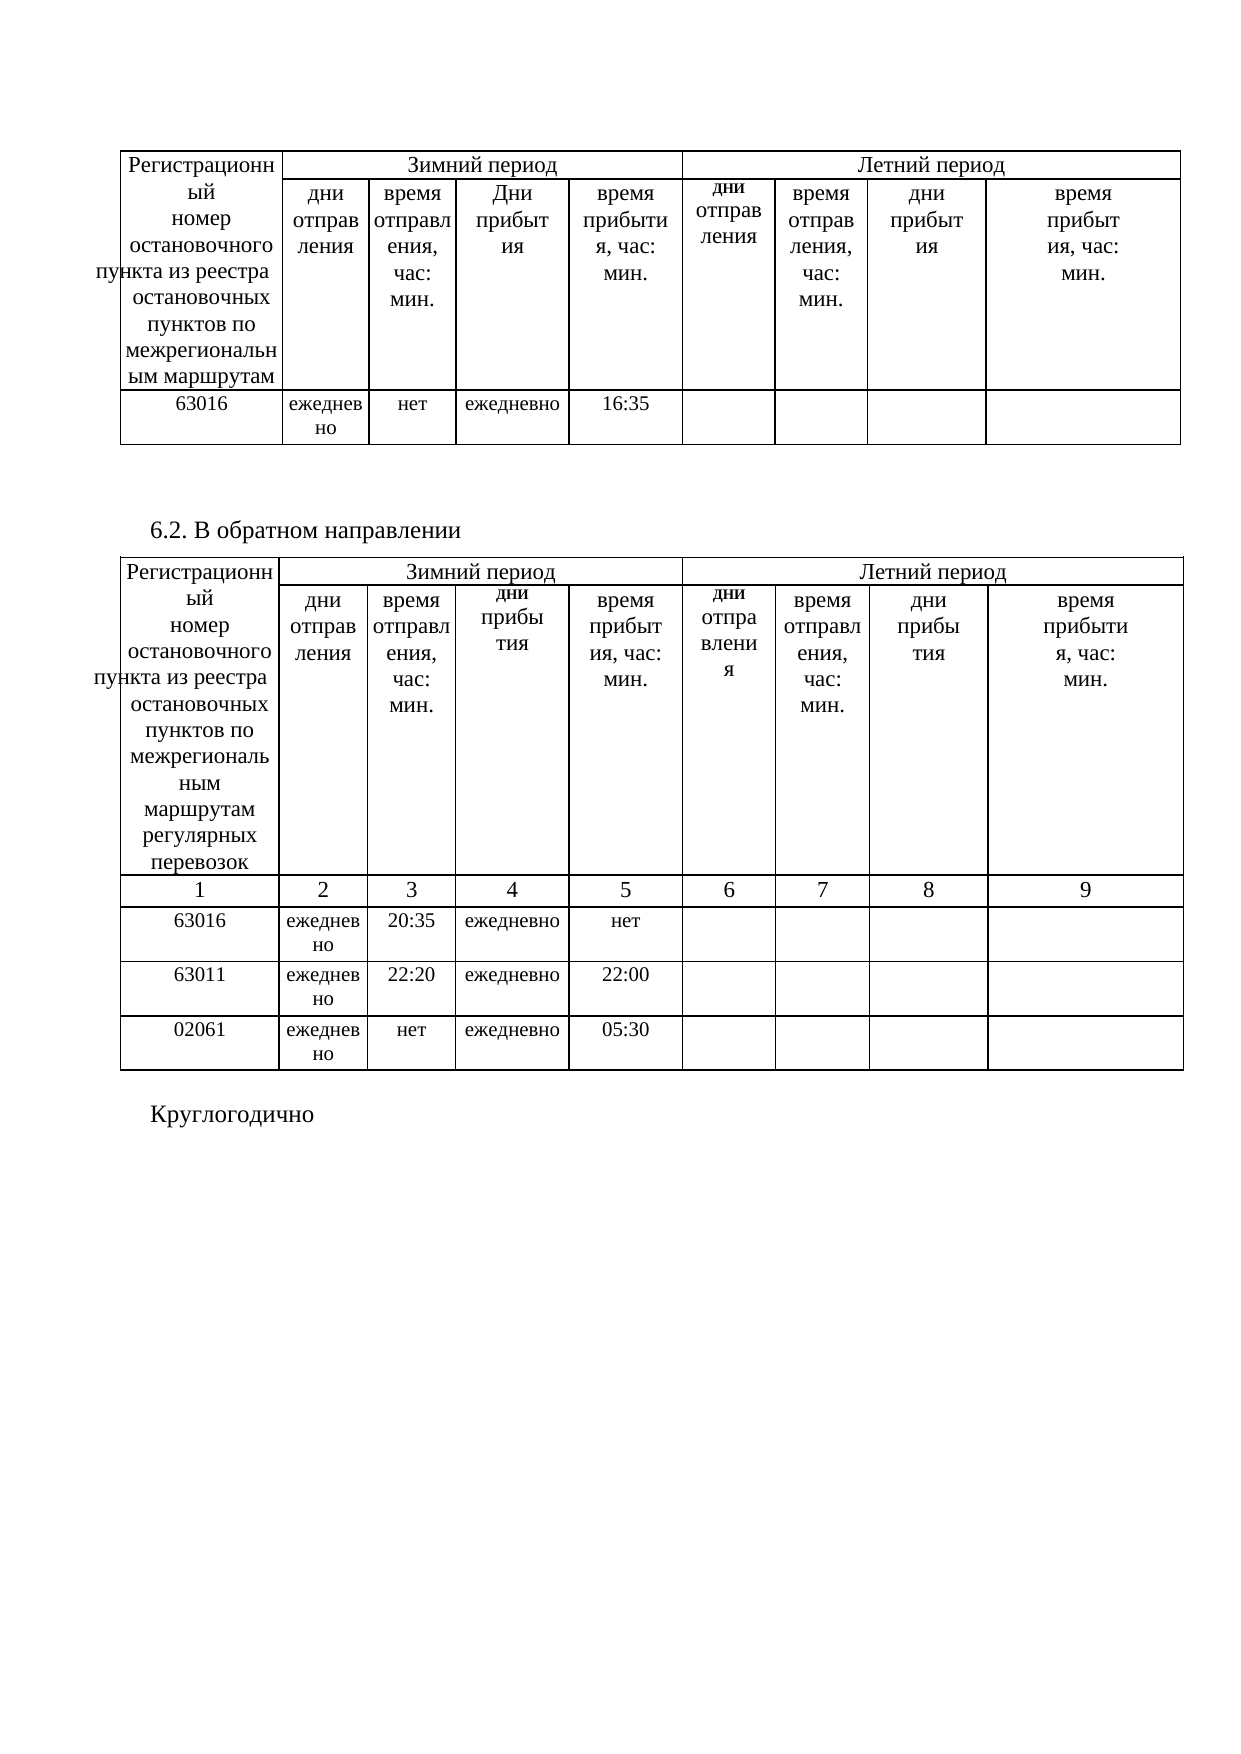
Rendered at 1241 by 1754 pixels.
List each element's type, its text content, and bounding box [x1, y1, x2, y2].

table_cell 7 [776, 876, 869, 906]
table_cell 8 [870, 876, 987, 906]
table_cell Дни прибыт ия [457, 180, 568, 389]
table_cell 05:30 [570, 1017, 682, 1069]
table_cell 5 [570, 876, 682, 906]
table_cell нет [368, 1017, 455, 1069]
table_cell 9 [989, 876, 1183, 906]
table_cell время отправл ения, час: мин. [776, 586, 869, 874]
table_cell [683, 908, 775, 961]
table_cell [776, 1017, 869, 1069]
table_cell время прибыти я, час: мин. [989, 586, 1183, 874]
table_cell 63016 [121, 908, 278, 961]
table_cell 22:20 [368, 962, 455, 1015]
table_cell 63011 [121, 962, 278, 1015]
table_cell 63016 [121, 391, 282, 444]
table_cell 6 [683, 876, 775, 906]
table_cell ДНИ прибы тия [456, 586, 568, 874]
table_cell [989, 962, 1183, 1015]
table_cell дни отправ ления [280, 586, 367, 874]
table_cell ежедневно [456, 962, 568, 1015]
table_cell нет [370, 391, 455, 444]
table_header Регистрационный номер остановочного пункта из реестра остановочных пунктов по межрегиональным маршрутам регулярных перевозок [121, 558, 278, 874]
table_cell время отправ ления, час: мин. [776, 180, 867, 389]
table_cell ежедневно [456, 908, 568, 961]
table_cell 1 [121, 876, 278, 906]
table_cell ежедневно [283, 391, 368, 444]
table_cell ДНИ отправ ления [683, 180, 774, 389]
table_header Летний период [683, 558, 1183, 584]
table_cell [989, 1017, 1183, 1069]
table_cell 16:35 [570, 391, 682, 444]
table_header Летний период [683, 152, 1180, 178]
text Круглогодично [150, 1099, 1090, 1128]
table_cell [989, 908, 1183, 961]
table_cell [776, 908, 869, 961]
table_cell время прибыти я, час: мин. [570, 180, 682, 389]
table_cell [870, 1017, 987, 1069]
table_cell [683, 391, 774, 444]
table_cell 2 [280, 876, 367, 906]
table_cell 3 [368, 876, 455, 906]
table_cell [868, 391, 985, 444]
table_cell ежедневно [280, 908, 367, 961]
table_cell ежедневно [457, 391, 568, 444]
table_cell время прибыт ия, час: мин. [570, 586, 682, 874]
table_cell время отправл ения, час: мин. [370, 180, 455, 389]
table_cell время прибыт ия, час: мин. [987, 180, 1180, 389]
table_cell [987, 391, 1180, 444]
table_cell дни прибыт ия [868, 180, 985, 389]
table_cell дни отправ ления [283, 180, 368, 389]
table_cell [870, 962, 987, 1015]
table_cell [683, 1017, 775, 1069]
table_cell нет [570, 908, 682, 961]
table_cell 4 [456, 876, 568, 906]
text 6.2. В обратном направлении [150, 515, 1090, 544]
table_cell [776, 962, 869, 1015]
table_header Зимний период [283, 152, 682, 178]
table_cell ДНИ отпра влени я [683, 586, 775, 874]
table_cell [683, 962, 775, 1015]
table_cell 20:35 [368, 908, 455, 961]
table_cell [870, 908, 987, 961]
table_cell время отправл ения, час: мин. [368, 586, 455, 874]
table_header Зимний период [280, 558, 682, 584]
table_cell ежедневно [280, 962, 367, 1015]
table_cell дни прибы тия [870, 586, 987, 874]
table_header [121, 152, 282, 389]
table_cell ежедневно [456, 1017, 568, 1069]
table_cell 02061 [121, 1017, 278, 1069]
table_cell [776, 391, 867, 444]
table_cell 22:00 [570, 962, 682, 1015]
table_cell ежедневно [280, 1017, 367, 1069]
